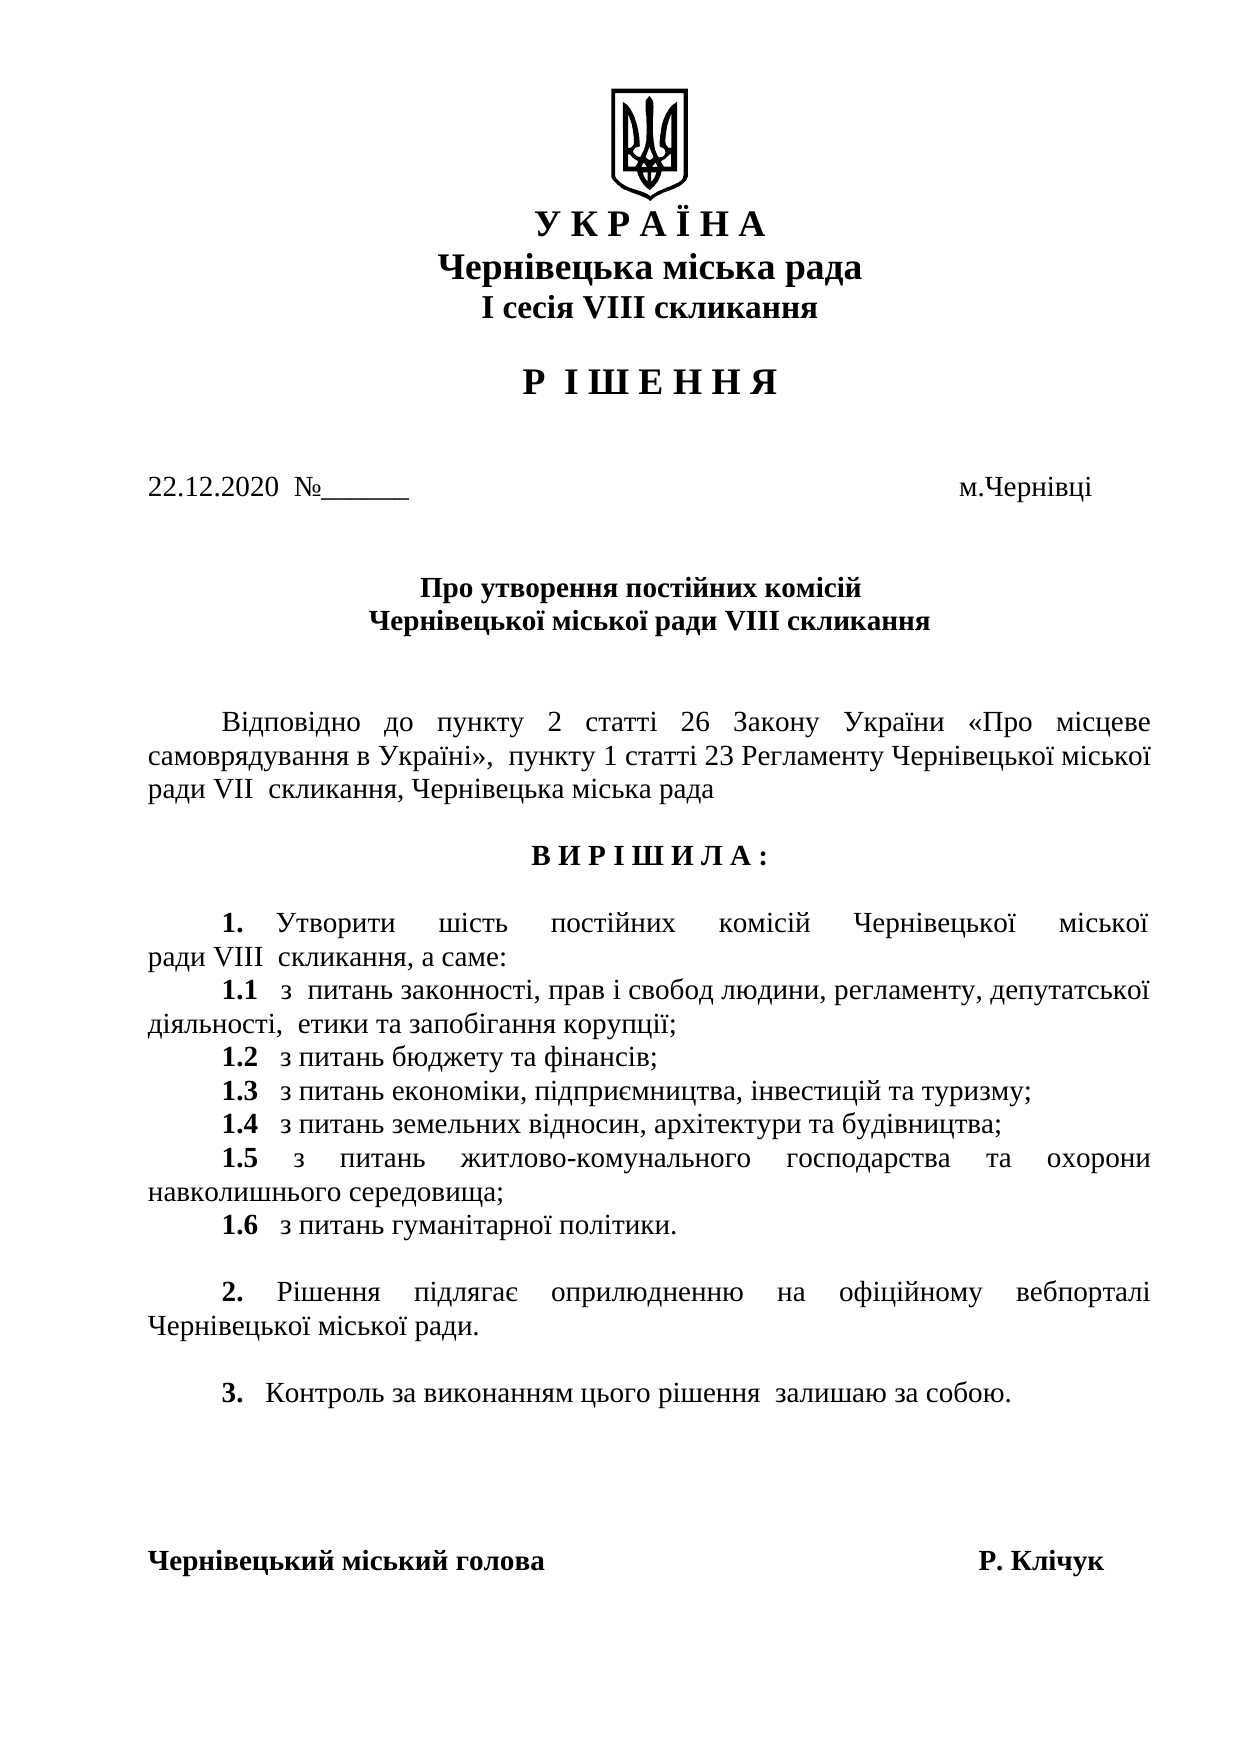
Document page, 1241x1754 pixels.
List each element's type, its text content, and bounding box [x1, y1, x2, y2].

text 1.4 з питань земельних відносин, архітектури та будівництва; [148, 1107, 1152, 1140]
text 3. Контроль за виконанням цього рішення залишаю за собою. [148, 1375, 1152, 1408]
text 1.2 з питань бюджету та фінансів; [148, 1039, 1152, 1073]
text 1.3 з питань економіки, підприємництва, інвестицій та туризму; [148, 1073, 1152, 1107]
text 1.1 з питань законності, прав і свобод людини, регламенту, депутатської діяльності, етики та запобігання корупції; [148, 972, 1152, 1039]
text В И Р І Ш И Л А : [148, 838, 1152, 872]
text Р І Ш Е Н Н Я [148, 359, 1152, 402]
text 1. Утворити шість постійних комісій Чернівецької міської ради VIIІ скликання, а саме: [148, 905, 1152, 972]
text Відповідно до пункту 2 статті 26 Закону України «Про місцеве самоврядування в Україні», пункту 1 статті 23 Регламенту Чернівецької міської ради VII скликання, Чернівецька міська рада [148, 704, 1152, 805]
text У К Р А Ї Н А [148, 201, 1152, 244]
text 1.6 з питань гуманітарної політики. [148, 1207, 1152, 1241]
text 1.5 з питань житлово-комунального господарства та охорони навколишнього середовища; [148, 1140, 1152, 1207]
text Про утворення постійних комісій [148, 570, 1152, 603]
text 22.12.2020 №______ м.Чернівці [148, 469, 1152, 503]
text 2. Рішення підлягає оприлюдненню на офіційному вебпорталі Чернівецької міської ради. [148, 1274, 1152, 1341]
text Чернівецької міської ради VIIІ скликання [148, 603, 1152, 637]
text І сесія VIІI скликання [148, 287, 1152, 326]
text Чернівецький міський голова Р. Клічук [148, 1543, 1152, 1576]
text Чернівецька міська рада [148, 244, 1152, 287]
